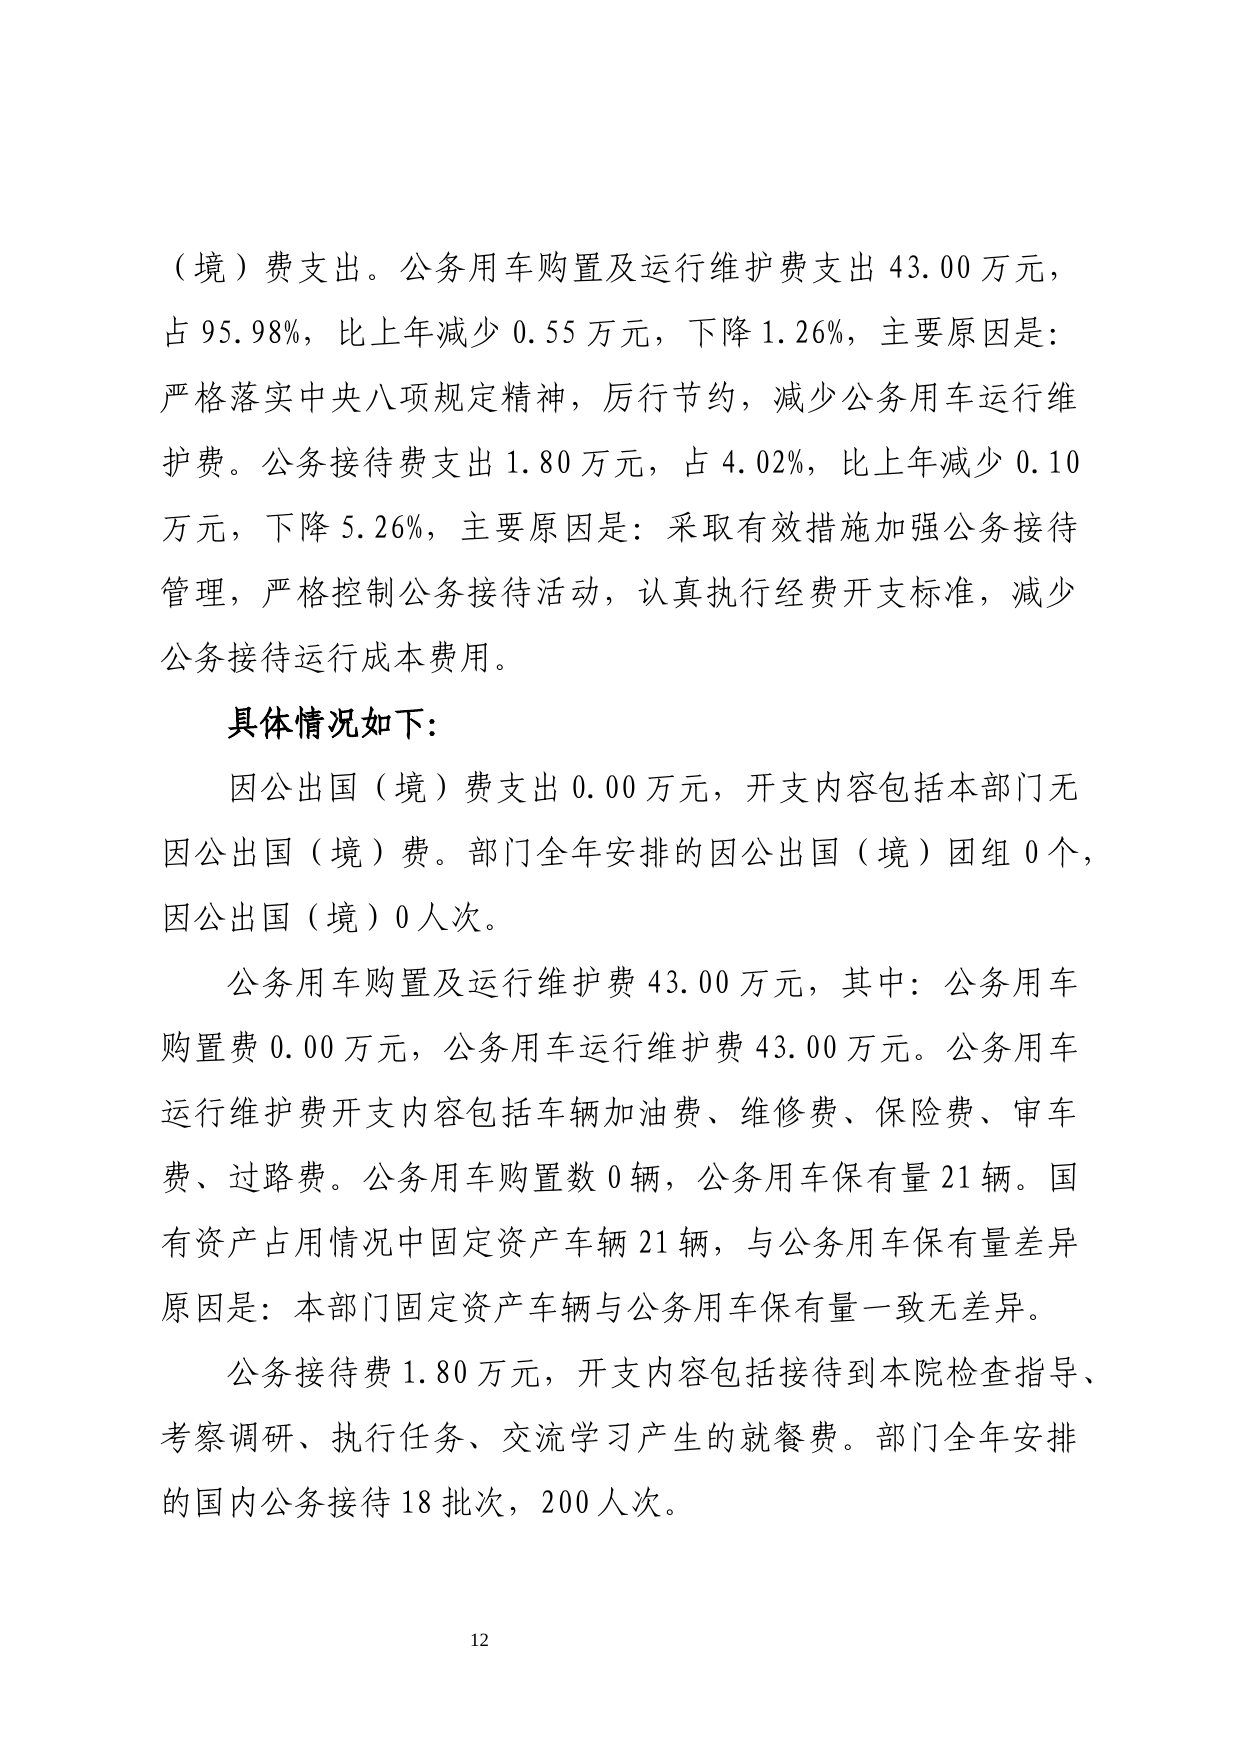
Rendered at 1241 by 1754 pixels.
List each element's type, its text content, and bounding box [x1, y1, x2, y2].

text 公务用车购置及运行维护费43.00万元，其中：公务用车购置费0.00万元，公务用车运行维护费43.00万元。公务用车运行维护费开支内容包括车辆加油费、维修费、保险费、审车费、过路费。公务用车购置数0辆，公务用车保有量21辆。国有资产占用情况中固定资产车辆21辆，与公务用车保有量差异原因是：本部门固定资产车辆与公务用车保有量一致无差异。 [159, 948, 1081, 1338]
text 因公出国（境）费支出0.00万元，开支内容包括本部门无因公出国（境）费。部门全年安排的因公出国（境）团组0个，因公出国（境）0人次。 [159, 753, 1081, 948]
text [159, 233, 1081, 688]
text 公务接待费1.80万元，开支内容包括接待到本院检查指导、考察调研、执行任务、交流学习产生的就餐费。部门全年安排的国内公务接待18批次，200人次。 [159, 1338, 1081, 1533]
text 具体情况如下： [159, 688, 1081, 753]
